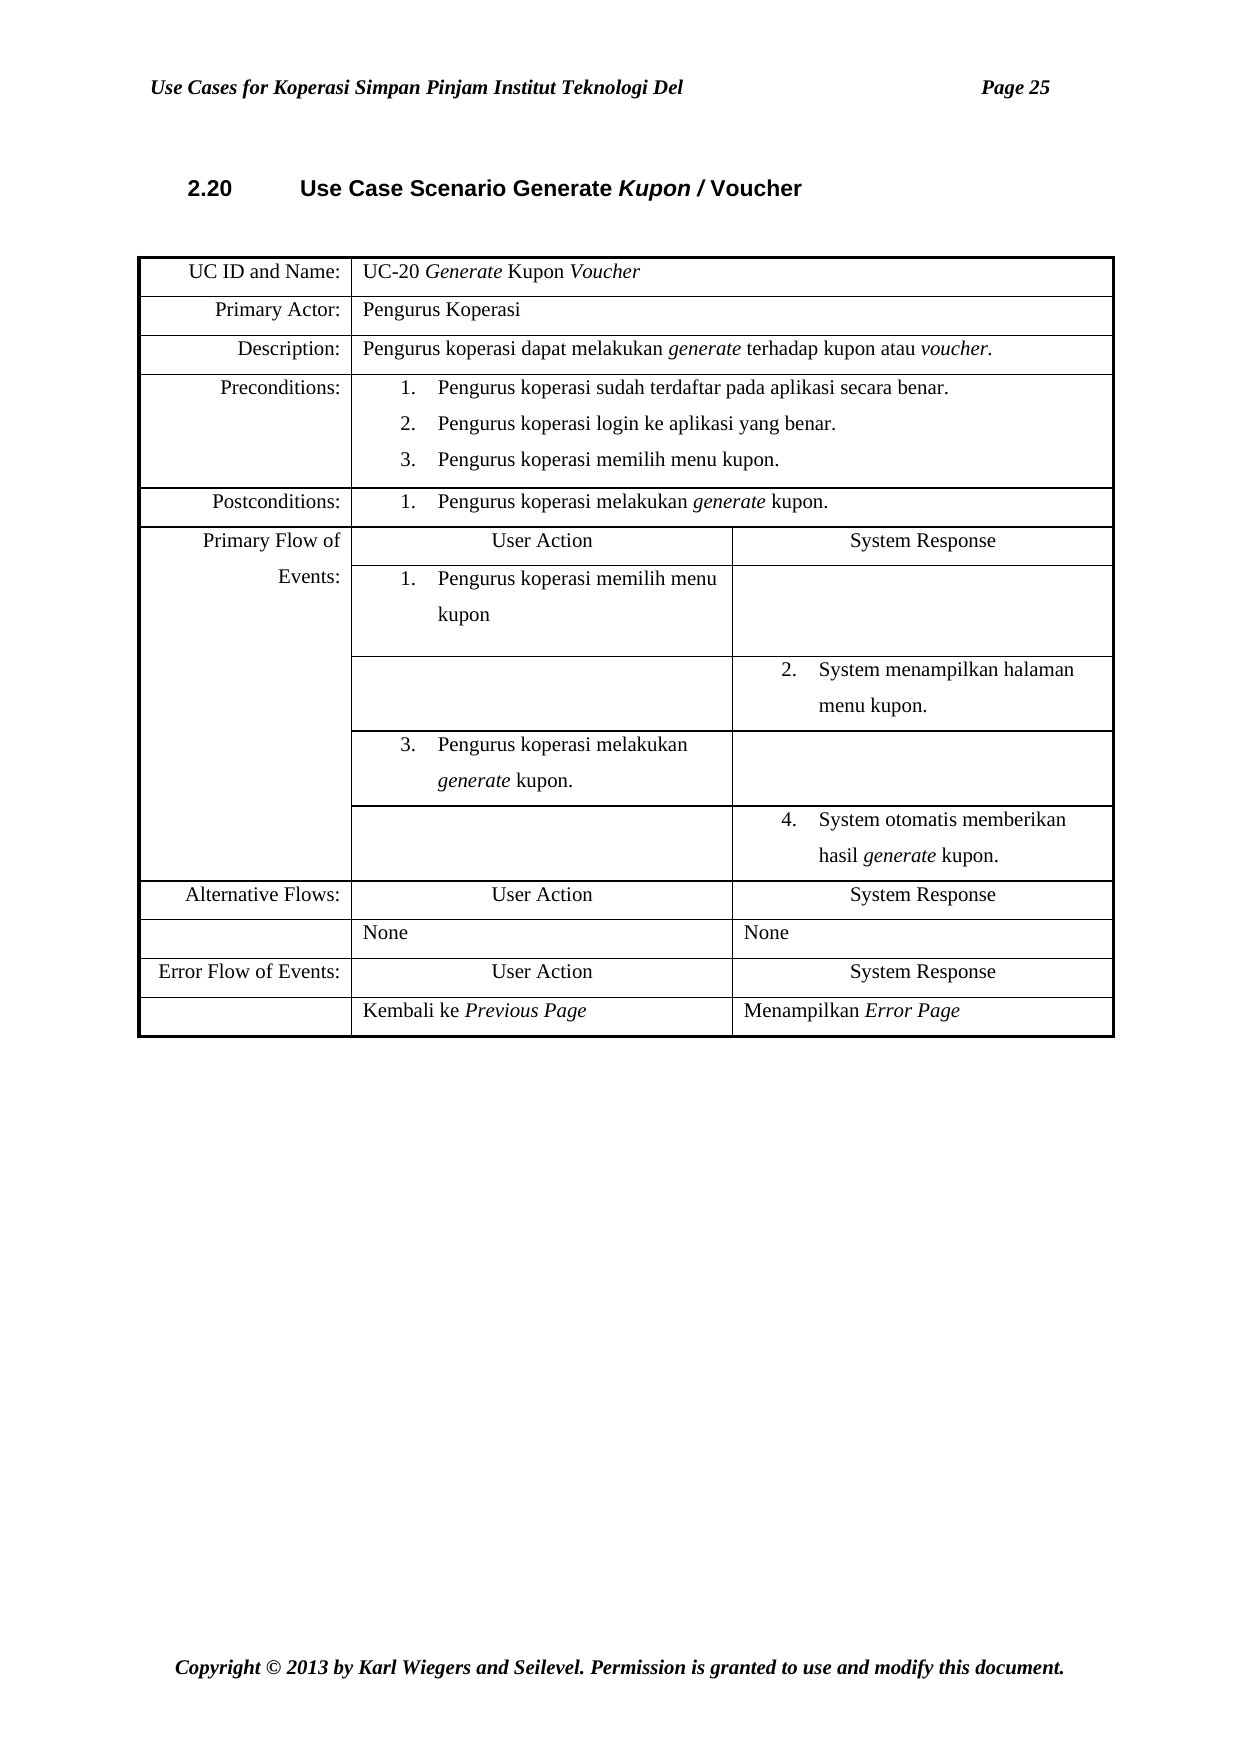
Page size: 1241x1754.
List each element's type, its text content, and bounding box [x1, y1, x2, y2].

table_cell System Response [733, 882, 1112, 919]
table_cell Pengurus koperasi melakukan generate kupon. [352, 489, 1112, 526]
table_cell Alternative Flows: [141, 882, 351, 919]
table_cell None [352, 920, 732, 958]
table_cell User Action [352, 882, 732, 919]
table_cell Pengurus koperasi sudah terdaftar pada aplikasi secara benar. Pengurus koperasi login ke aplikasi yang benar. Pengurus koperasi memilih menu kupon. [352, 375, 1112, 487]
table_cell Menampilkan Error Page [733, 998, 1112, 1035]
table_header UC-20 Generate Kupon Voucher [352, 259, 1112, 296]
table_cell Error Flow of Events: [141, 959, 351, 996]
table_cell Primary Flow of Events: [141, 528, 351, 880]
table_cell [733, 566, 1112, 656]
table_cell [352, 807, 732, 880]
table_cell Description: [141, 336, 351, 373]
table_cell [352, 657, 732, 730]
table_cell Postconditions: [141, 489, 351, 526]
table_cell Pengurus koperasi dapat melakukan generate terhadap kupon atau voucher. [352, 336, 1112, 373]
subtitle Use Case Scenario Generate Kupon / Voucher [187, 175, 1090, 201]
table_header UC ID and Name: [141, 259, 351, 296]
table_cell [141, 920, 351, 958]
table_cell User Action [352, 528, 732, 565]
table_cell [733, 732, 1112, 805]
table_cell Preconditions: [141, 375, 351, 487]
table_cell System Response [733, 959, 1112, 996]
table_cell System Response [733, 528, 1112, 565]
table_cell User Action [352, 959, 732, 996]
table_cell [141, 998, 351, 1035]
table_cell Pengurus Koperasi [352, 297, 1112, 334]
table_cell Kembali ke Previous Page [352, 998, 732, 1035]
table_cell Primary Actor: [141, 297, 351, 334]
table_cell None [733, 920, 1112, 958]
table_cell Pengurus koperasi memilih menu kupon [352, 566, 732, 656]
table_cell System menampilkan halaman menu kupon. [733, 657, 1112, 730]
table_cell Pengurus koperasi melakukan generate kupon. [352, 732, 732, 805]
table_cell System otomatis memberikan hasil generate kupon. [733, 807, 1112, 880]
